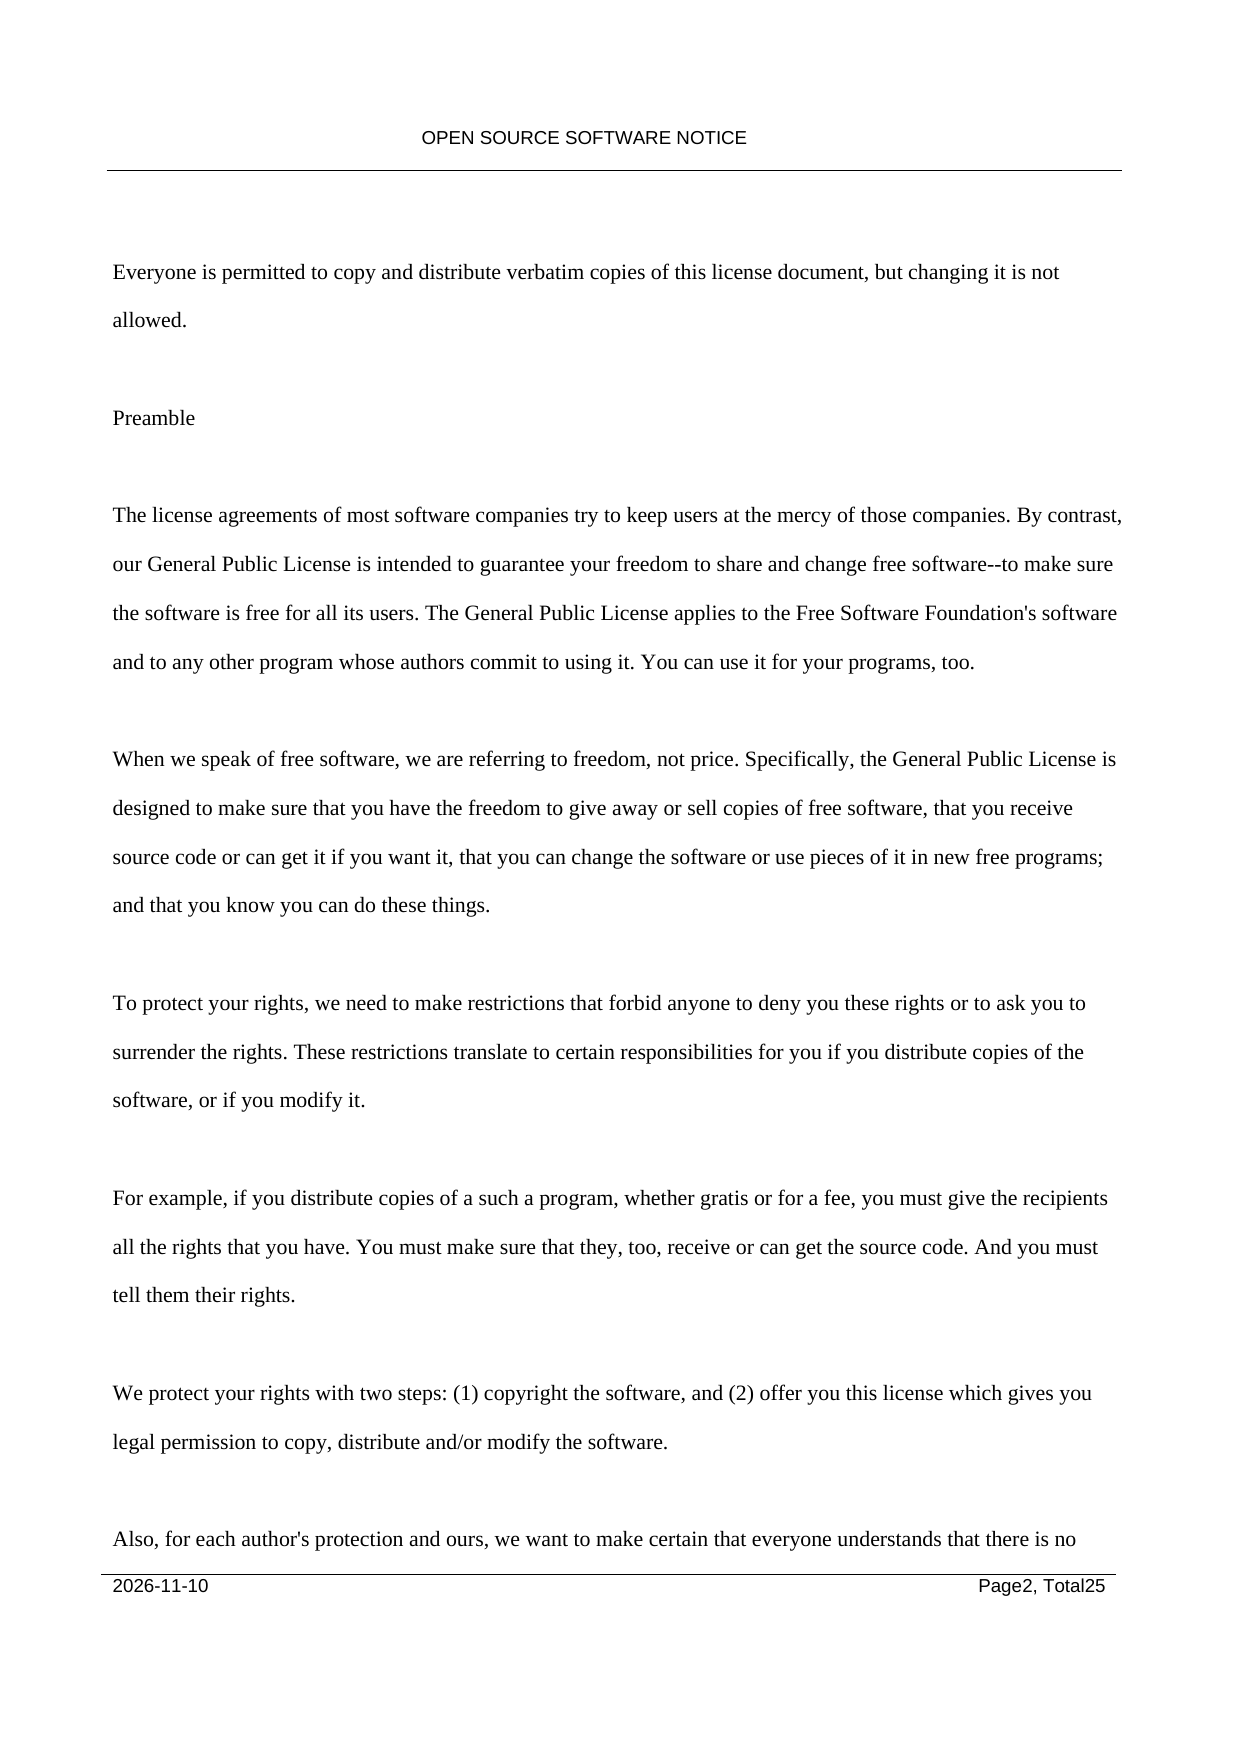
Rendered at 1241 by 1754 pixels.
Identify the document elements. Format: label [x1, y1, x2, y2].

text [112, 206, 1128, 1555]
